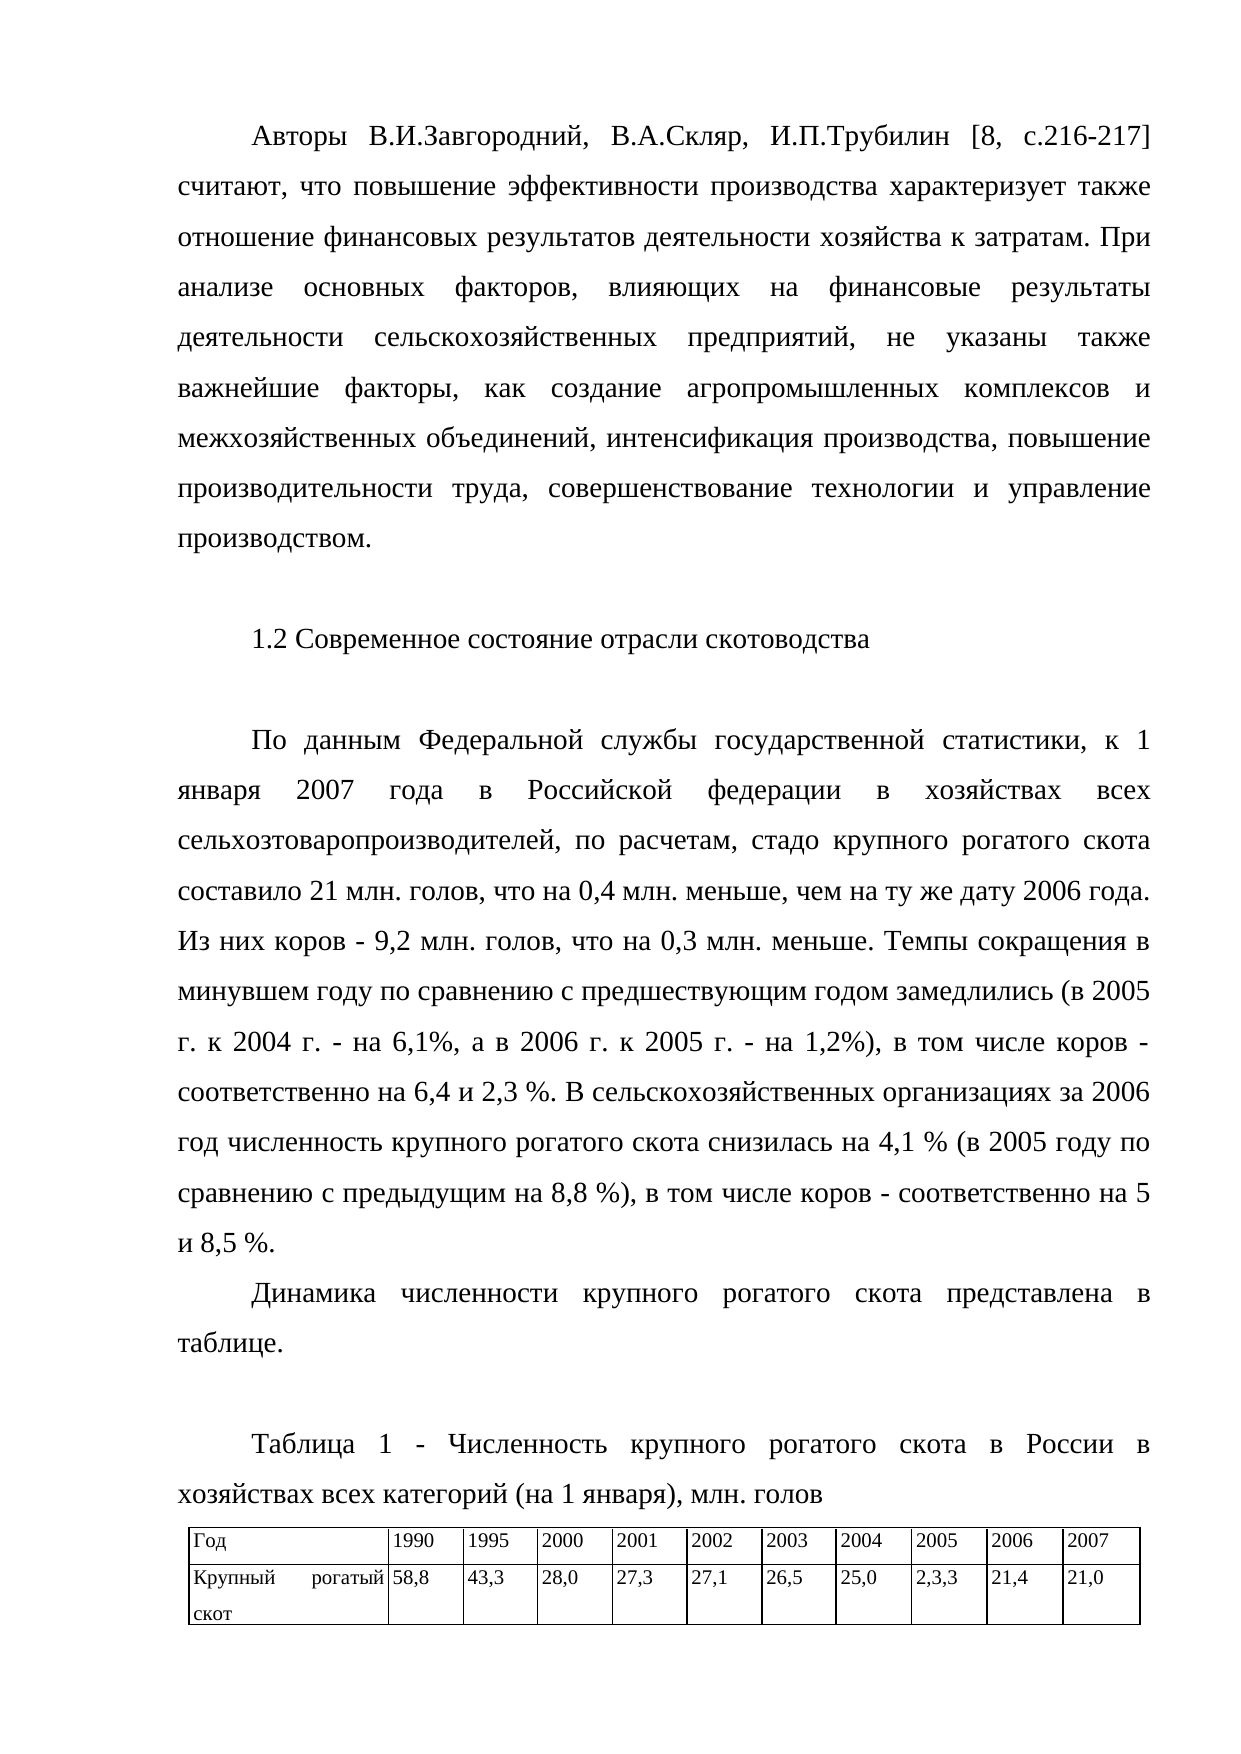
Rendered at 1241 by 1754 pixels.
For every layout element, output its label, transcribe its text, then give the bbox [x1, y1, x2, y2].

table_cell 28,0 [538, 1565, 612, 1623]
table_cell 27,1 [688, 1565, 761, 1623]
table_header 2001 [613, 1528, 687, 1563]
table_header 1995 [464, 1528, 537, 1563]
table_cell 43,3 [464, 1565, 537, 1623]
text Таблица 1 - Численность крупного рогатого скота в России в хозяйствах всех категорий (на 1 января), млн. голов [177, 1426, 1152, 1510]
text Динамика численности крупного рогатого скота представлена в таблице. [177, 1275, 1152, 1359]
table_header 2005 [912, 1528, 987, 1563]
table_cell 2,3,3 [912, 1565, 986, 1623]
subtitle 1.2 Современное состояние отрасли скотоводства [177, 621, 1152, 655]
table_header 2006 [988, 1528, 1063, 1563]
table_cell 26,5 [763, 1565, 835, 1623]
table_cell Крупный рогатый скот [190, 1565, 388, 1623]
table_cell 27,3 [613, 1565, 686, 1623]
text По данным Федеральной службы государственной статистики, к 1 января 2007 года в Российской федерации в хозяйствах всех сельхозтоваропроизводителей, по расчетам, стадо крупного рогатого скота составило 21 млн. голов, что на 0,4 млн. меньше, чем на ту же дату 2006 года. Из них коров - 9,2 млн. голов, что на 0,3 млн. меньше. Темпы сокращения в минувшем году по сравнению с предшествующим годом замедлились (в 2005 г. к 2004 г. - на 6,1%, а в 2006 г. к 2005 г. - на 1,2%), в том числе коров -соответственно на 6,4 и 2,3 %. В сельскохозяйственных организациях за 2006 год численность крупного рогатого скота снизилась на 4,1 % (в 2005 году по сравнению с предыдущим на 8,8 %), в том числе коров - соответственно на 5 и 8,5 %. [177, 722, 1152, 1258]
text Авторы В.И.Завгородний, В.А.Скляр, И.П.Трубилин [8, с.216-217] считают, что повышение эффективности производства характеризует также отношение финансовых результатов деятельности хозяйства к затратам. При анализе основных факторов, влияющих на финансовые результаты деятельности сельскохозяйственных предприятий, не указаны также важнейшие факторы, как создание агропромышленных комплексов и межхозяйственных объединений, интенсификация производства, повышение производительности труда, совершенствование технологии и управление производством. [177, 118, 1152, 554]
table_header 2003 [763, 1528, 836, 1563]
table_header 1990 [389, 1528, 463, 1563]
table_header 2004 [837, 1528, 911, 1563]
table_cell 58,8 [389, 1565, 463, 1623]
table_cell 21,0 [1064, 1565, 1139, 1623]
table_header 2002 [688, 1528, 762, 1563]
table_cell 25,0 [837, 1565, 911, 1623]
table_cell 21,4 [988, 1565, 1062, 1623]
table_header 2007 [1064, 1528, 1139, 1563]
table_header 2000 [538, 1528, 612, 1563]
table_header Год [190, 1528, 388, 1563]
